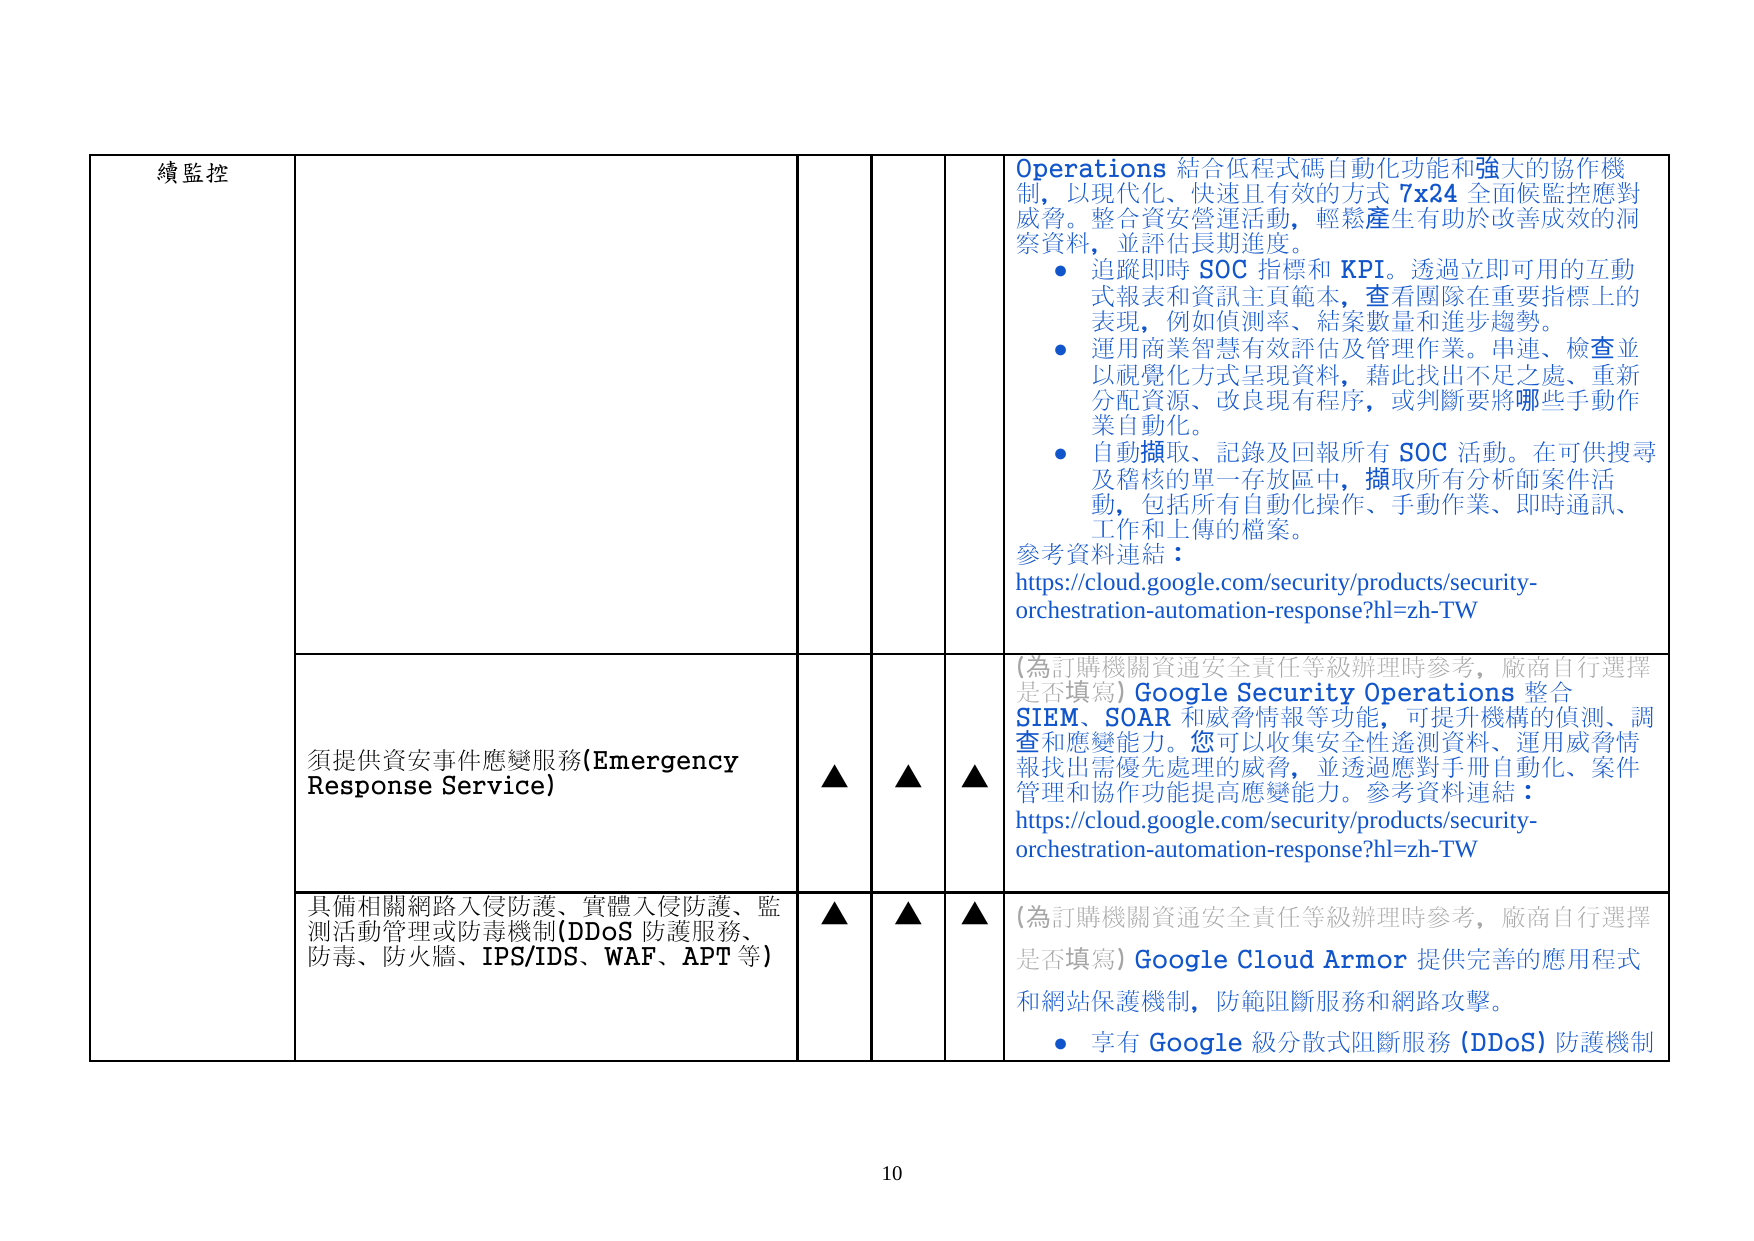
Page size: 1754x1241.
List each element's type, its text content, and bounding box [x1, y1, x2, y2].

table_cell ▲ [799, 156, 870, 653]
table_cell [296, 156, 796, 653]
table_cell ▲ [873, 655, 944, 891]
table_cell ▲ [946, 156, 1003, 653]
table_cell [1005, 894, 1668, 1060]
table_cell ▲ [946, 655, 1003, 891]
table_cell ▲ [799, 655, 870, 891]
table_cell ▲ [873, 156, 944, 653]
table_cell [296, 655, 796, 891]
table_cell ▲ [873, 894, 944, 1060]
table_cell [1005, 156, 1668, 653]
table_cell ▲ [799, 894, 870, 1060]
table_cell [296, 894, 796, 1060]
table_cell ▲ [946, 894, 1003, 1060]
table_cell 資安防護建置持續監控 [91, 156, 294, 1060]
table_cell https://cloud.google.com/security/products/security-orchestration-automation-response?hl=zh-TW [1005, 655, 1668, 891]
